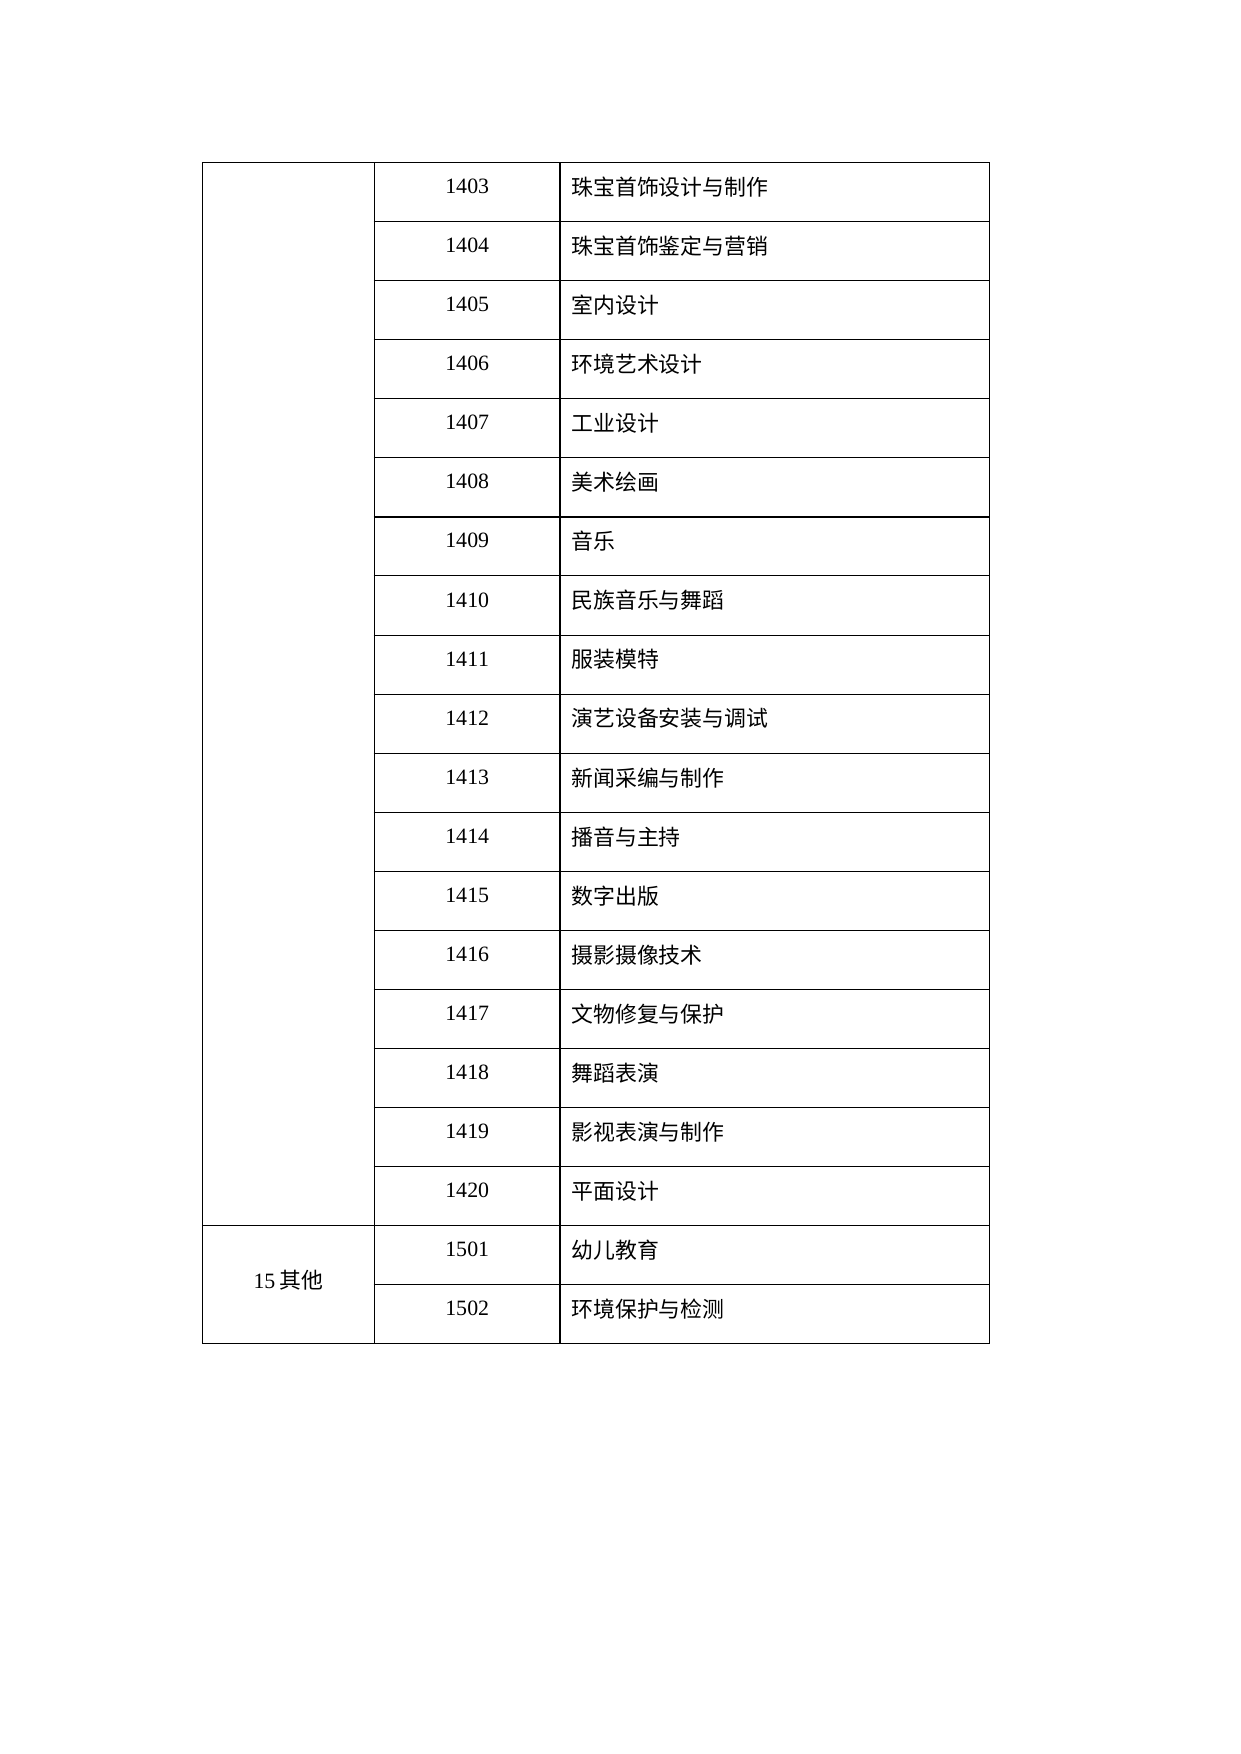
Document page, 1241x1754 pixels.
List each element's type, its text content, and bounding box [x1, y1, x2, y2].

table_cell 1411 [375, 636, 559, 693]
table_cell 影视表演与制作 [561, 1108, 989, 1166]
table_cell 1407 [375, 399, 559, 457]
table_cell 服装模特 [561, 636, 989, 693]
table_cell 播音与主持 [561, 813, 989, 871]
table_cell 1418 [375, 1049, 559, 1107]
table_cell 15其他 [203, 1226, 374, 1343]
table_cell 1410 [375, 576, 559, 634]
table_cell 1415 [375, 872, 559, 930]
table_cell 舞蹈表演 [561, 1049, 989, 1107]
table_cell 1404 [375, 222, 559, 280]
table_cell 工业设计 [561, 399, 989, 457]
table_cell 摄影摄像技术 [561, 931, 989, 989]
table_cell 珠宝首饰设计与制作 [561, 163, 989, 221]
table_cell 1405 [375, 281, 559, 339]
table_cell 平面设计 [561, 1167, 989, 1225]
table_cell 1414 [375, 813, 559, 871]
table_cell 新闻采编与制作 [561, 754, 989, 812]
table_cell 文物修复与保护 [561, 990, 989, 1048]
table_cell 环境保护与检测 [561, 1285, 989, 1343]
table_cell 1416 [375, 931, 559, 989]
table_cell 民族音乐与舞蹈 [561, 576, 989, 634]
table_cell 1417 [375, 990, 559, 1048]
table_cell 1403 [375, 163, 559, 221]
table_cell 1409 [375, 518, 559, 575]
table_cell 1413 [375, 754, 559, 812]
table_cell 珠宝首饰鉴定与营销 [561, 222, 989, 280]
table_cell 1406 [375, 340, 559, 398]
table_cell 1502 [375, 1285, 559, 1343]
table_cell 1501 [375, 1226, 559, 1284]
table_cell 1419 [375, 1108, 559, 1166]
table_cell 数字出版 [561, 872, 989, 930]
table_cell 1412 [375, 695, 559, 753]
table_cell 室内设计 [561, 281, 989, 339]
table_cell 演艺设备安装与调试 [561, 695, 989, 753]
table_cell 音乐 [561, 518, 989, 575]
table_cell 幼儿教育 [561, 1226, 989, 1284]
table_cell 美术绘画 [561, 458, 989, 516]
table_cell 1408 [375, 458, 559, 516]
table_cell 1420 [375, 1167, 559, 1225]
table_cell 环境艺术设计 [561, 340, 989, 398]
